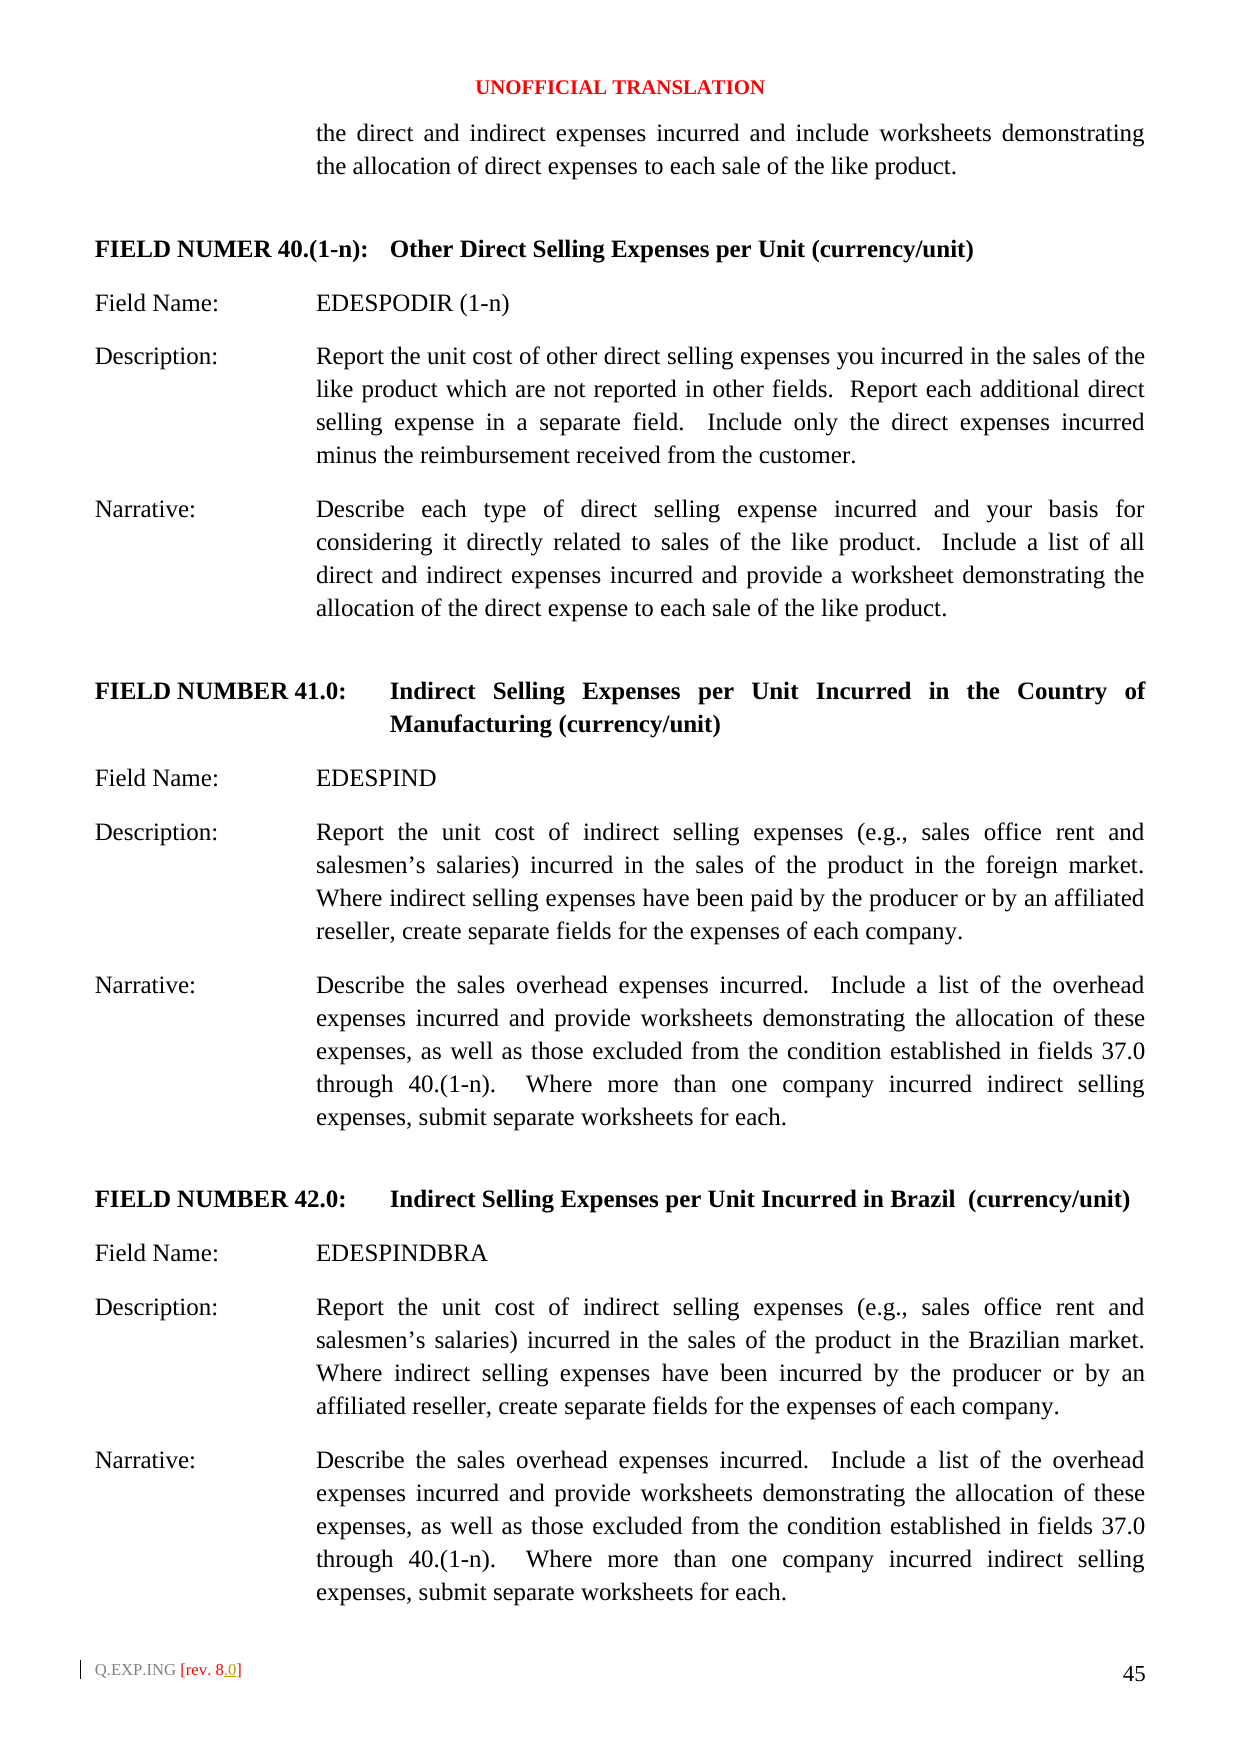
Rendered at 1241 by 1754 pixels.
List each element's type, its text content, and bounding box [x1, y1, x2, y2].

text Narrative: Describe the sales overhead expenses incurred. Include a list of the overhead expenses incurred and provide worksheets demonstrating the allocation of these expenses, as well as those excluded from the condition established in fields 37.0 through 40.(1-n). Where more than one company incurred indirect selling expenses, submit separate worksheets for each. [94, 970, 1146, 1131]
text FIELD NUMBER 42.0: Indirect Selling Expenses per Unit Incurred in Brazil (currency/unit) [94, 1184, 1146, 1213]
text Description: Report the unit cost of other direct selling expenses you incurred in the sales of the like product which are not reported in other fields. Report each additional direct selling expense in a separate field. Include only the direct expenses incurred minus the reimbursement received from the customer. [94, 341, 1146, 469]
text Description: Report the unit cost of indirect selling expenses (e.g., sales office rent and salesmen’s salaries) incurred in the sales of the product in the foreign market. Where indirect selling expenses have been paid by the producer or by an affiliated reseller, create separate fields for the expenses of each company. [94, 817, 1146, 944]
text Narrative: Describe the sales overhead expenses incurred. Include a list of the overhead expenses incurred and provide worksheets demonstrating the allocation of these expenses, as well as those excluded from the condition established in fields 37.0 through 40.(1-n). Where more than one company incurred indirect selling expenses, submit separate worksheets for each. [94, 1445, 1146, 1606]
text Field Name: EDESPIND [94, 763, 1146, 792]
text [94, 118, 1146, 180]
text Narrative: Describe each type of direct selling expense incurred and your basis for considering it directly related to sales of the like product. Include a list of all direct and indirect expenses incurred and provide a worksheet demonstrating the allocation of the direct expense to each sale of the like product. [94, 494, 1146, 622]
text Field Name: EDESPINDBRA [94, 1238, 1146, 1267]
text Field Name: EDESPODIR (1-n) [94, 288, 1146, 316]
text FIELD NUMER 40.(1-n): Other Direct Selling Expenses per Unit (currency/unit) [94, 234, 1146, 262]
text FIELD NUMBER 41.0: Indirect Selling Expenses per Unit Incurred in the Country of Manufacturing (currency/unit) [94, 676, 1146, 738]
text Description: Report the unit cost of indirect selling expenses (e.g., sales office rent and salesmen’s salaries) incurred in the sales of the product in the Brazilian market. Where indirect selling expenses have been incurred by the producer or by an affiliated reseller, create separate fields for the expenses of each company. [94, 1292, 1146, 1420]
